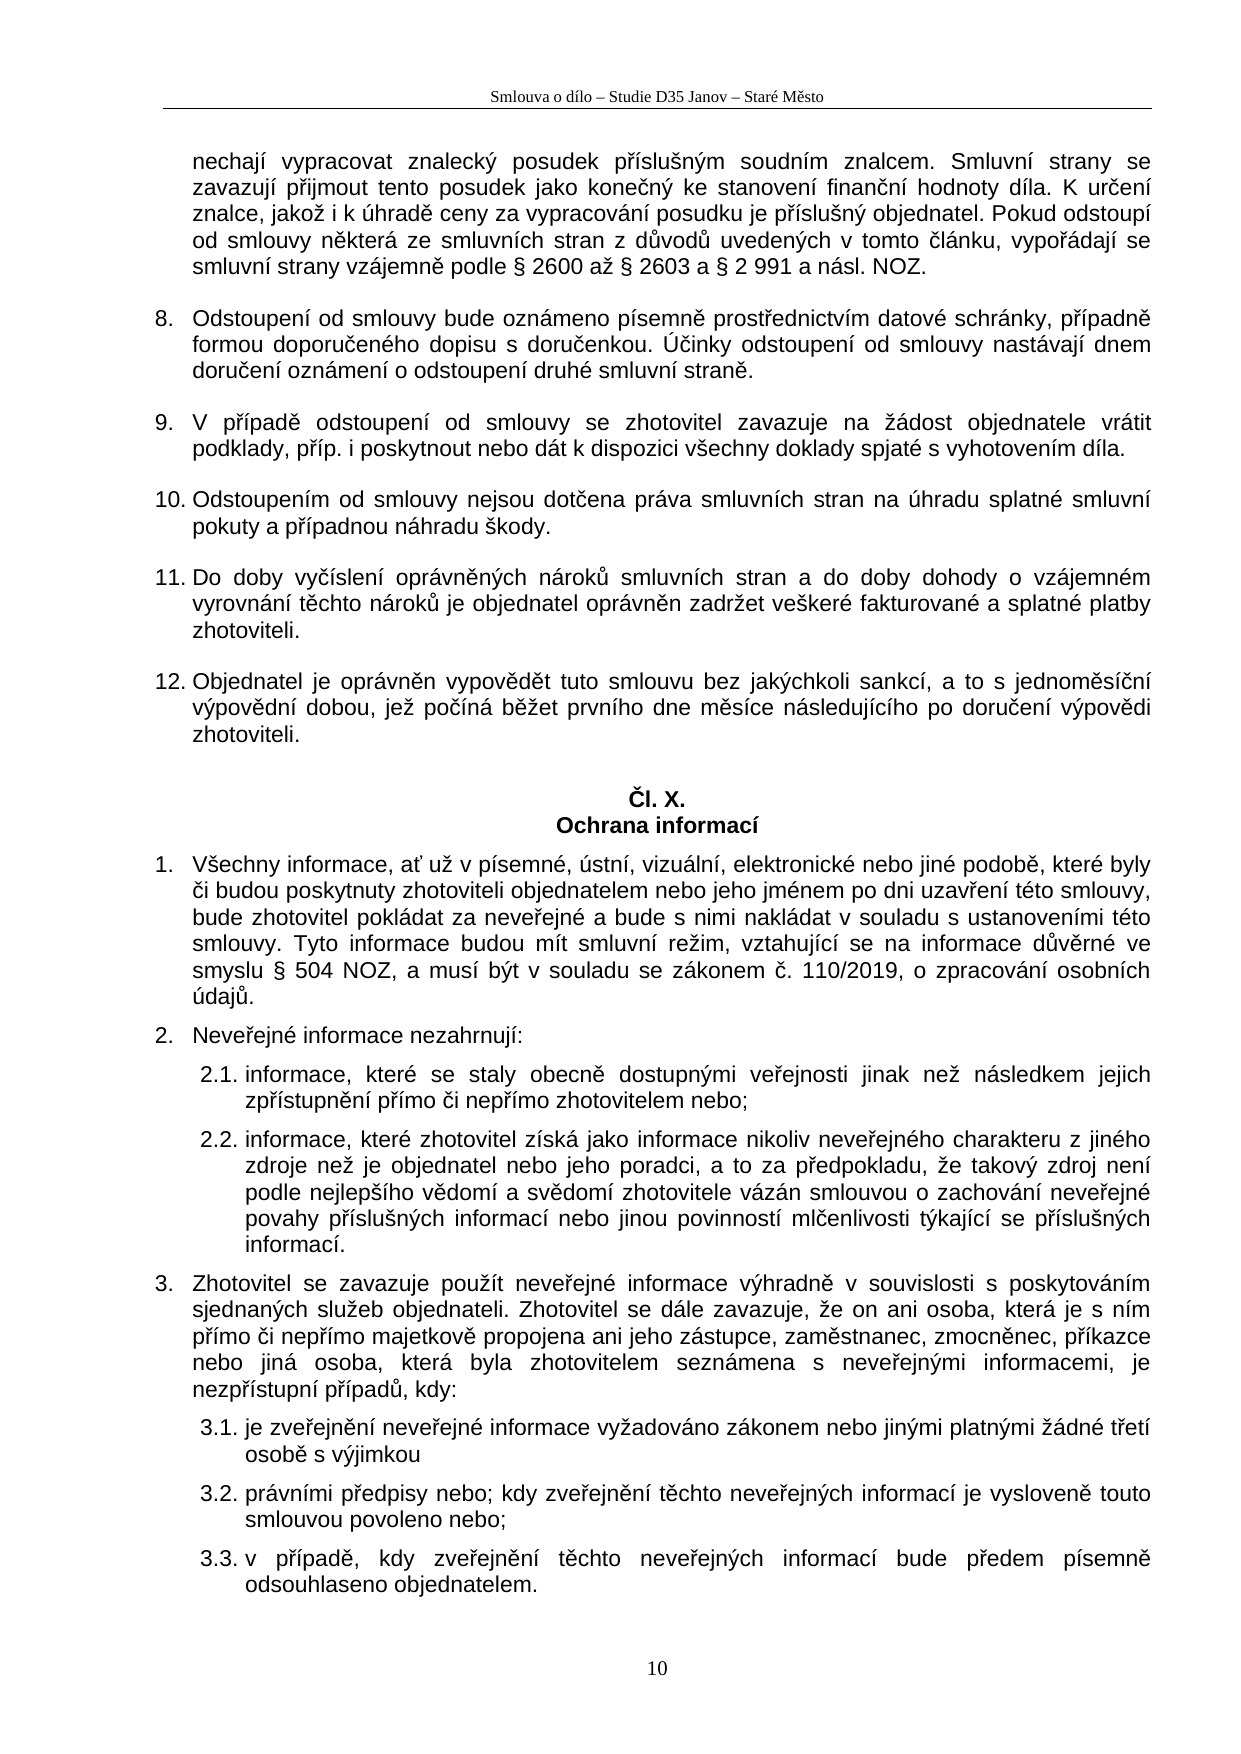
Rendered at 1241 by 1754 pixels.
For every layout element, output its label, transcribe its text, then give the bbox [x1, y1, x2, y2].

list Odstoupení od smlouvy bude oznámeno písemně prostřednictvím datové schránky, případně formou doporučeného dopisu s doručenkou. Účinky odstoupení od smlouvy nastávají dnem doručení oznámení o odstoupení druhé smluvní straně. [154, 304, 1152, 383]
text Ochrana informací [162, 812, 1152, 839]
list informace, které zhotovitel získá jako informace nikoliv neveřejného charakteru z jiného zdroje než je objednatel nebo jeho poradci, a to za předpokladu, že takový zdroj není podle nejlepšího vědomí a svědomí zhotovitele vázán smlouvou o zachování neveřejné povahy příslušných informací nebo jinou povinností mlčenlivosti týkající se příslušných informací. [200, 1126, 1152, 1258]
list V případě odstoupení od smlouvy se zhotovitel zavazuje na žádost objednatele vrátit podklady, příp. i poskytnout nebo dát k dispozici všechny doklady spjaté s vyhotovením díla. [154, 408, 1152, 461]
list Všechny informace, ať už v písemné, ústní, vizuální, elektronické nebo jiné podobě, které byly či budou poskytnuty zhotoviteli objednatelem nebo jeho jménem po dni uzavření této smlouvy, bude zhotovitel pokládat za neveřejné a bude s nimi nakládat v souladu s ustanoveními této smlouvy. Tyto informace budou mít smluvní režim, vztahující se na informace důvěrné ve smyslu § 504 NOZ, a musí být v souladu se zákonem č. 110/2019, o zpracování osobních údajů. [154, 851, 1152, 1009]
list Do doby vyčíslení oprávněných nároků smluvních stran a do doby dohody o vzájemném vyrovnání těchto nároků je objednatel oprávněn zadržet veškeré fakturované a splatné platby zhotoviteli. [154, 564, 1152, 643]
list informace, které se staly obecně dostupnými veřejnosti jinak než následkem jejich zpřístupnění přímo či nepřímo zhotovitelem nebo; [200, 1061, 1152, 1113]
list v případě, kdy zveřejnění těchto neveřejných informací bude předem písemně odsouhlaseno objednatelem. [200, 1545, 1152, 1597]
list Odstoupením od smlouvy nejsou dotčena práva smluvních stran na úhradu splatné smluvní pokuty a případnou náhradu škody. [154, 486, 1152, 539]
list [154, 148, 1152, 279]
list Objednatel je oprávněn vypovědět tuto smlouvu bez jakýchkoli sankcí, a to s jednoměsíční výpovědní dobou, jež počíná běžet prvního dne měsíce následujícího po doručení výpovědi zhotoviteli. [154, 668, 1152, 747]
list Zhotovitel se zavazuje použít neveřejné informace výhradně v souvislosti s poskytováním sjednaných služeb objednateli. Zhotovitel se dále zavazuje, že on ani osoba, která je s ním přímo či nepřímo majetkově propojena ani jeho zástupce, zaměstnanec, zmocněnec, příkazce nebo jiná osoba, která byla zhotovitelem seznámena s neveřejnými informacemi, je nezpřístupní případů, kdy: [154, 1270, 1152, 1402]
list Neveřejné informace nezahrnují: [154, 1022, 1152, 1048]
text Čl. X. [162, 786, 1152, 812]
list je zveřejnění neveřejné informace vyžadováno zákonem nebo jinými platnými žádné třetí osobě s výjimkou [200, 1414, 1152, 1467]
list právními předpisy nebo; kdy zveřejnění těchto neveřejných informací je vysloveně touto smlouvou povoleno nebo; [200, 1479, 1152, 1532]
